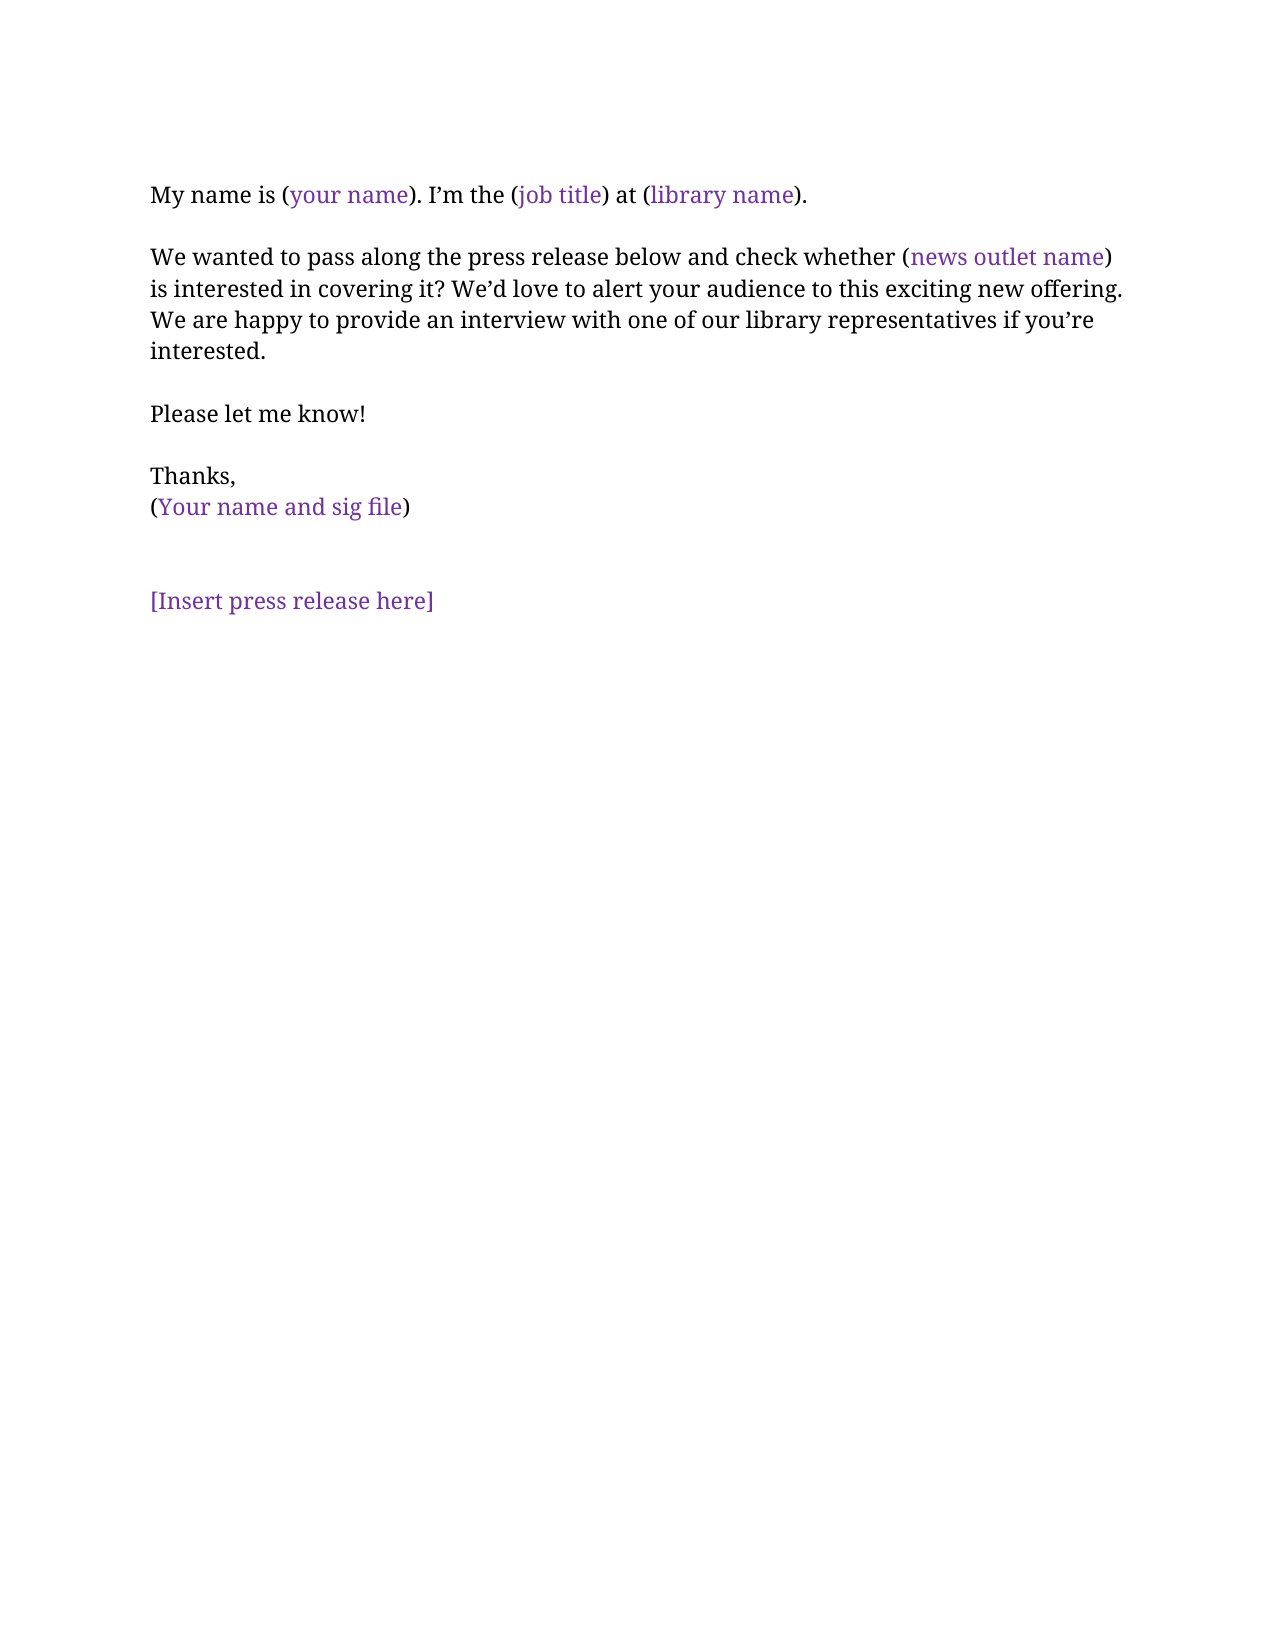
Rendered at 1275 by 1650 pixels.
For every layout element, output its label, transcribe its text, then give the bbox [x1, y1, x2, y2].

text [Insert press release here] [150, 585, 1125, 616]
text Please let me know! [150, 397, 1125, 429]
text My name is (your name). I’m the (job title) at (library name). [150, 179, 1125, 210]
text (Your name and sig file) [150, 491, 1125, 522]
text We wanted to pass along the press release below and check whether (news outlet name) is interested in covering it? We’d love to alert your audience to this exciting new offering. We are happy to provide an interview with one of our library representatives if you’re interested. [150, 241, 1125, 366]
text Thanks, [150, 460, 1125, 491]
